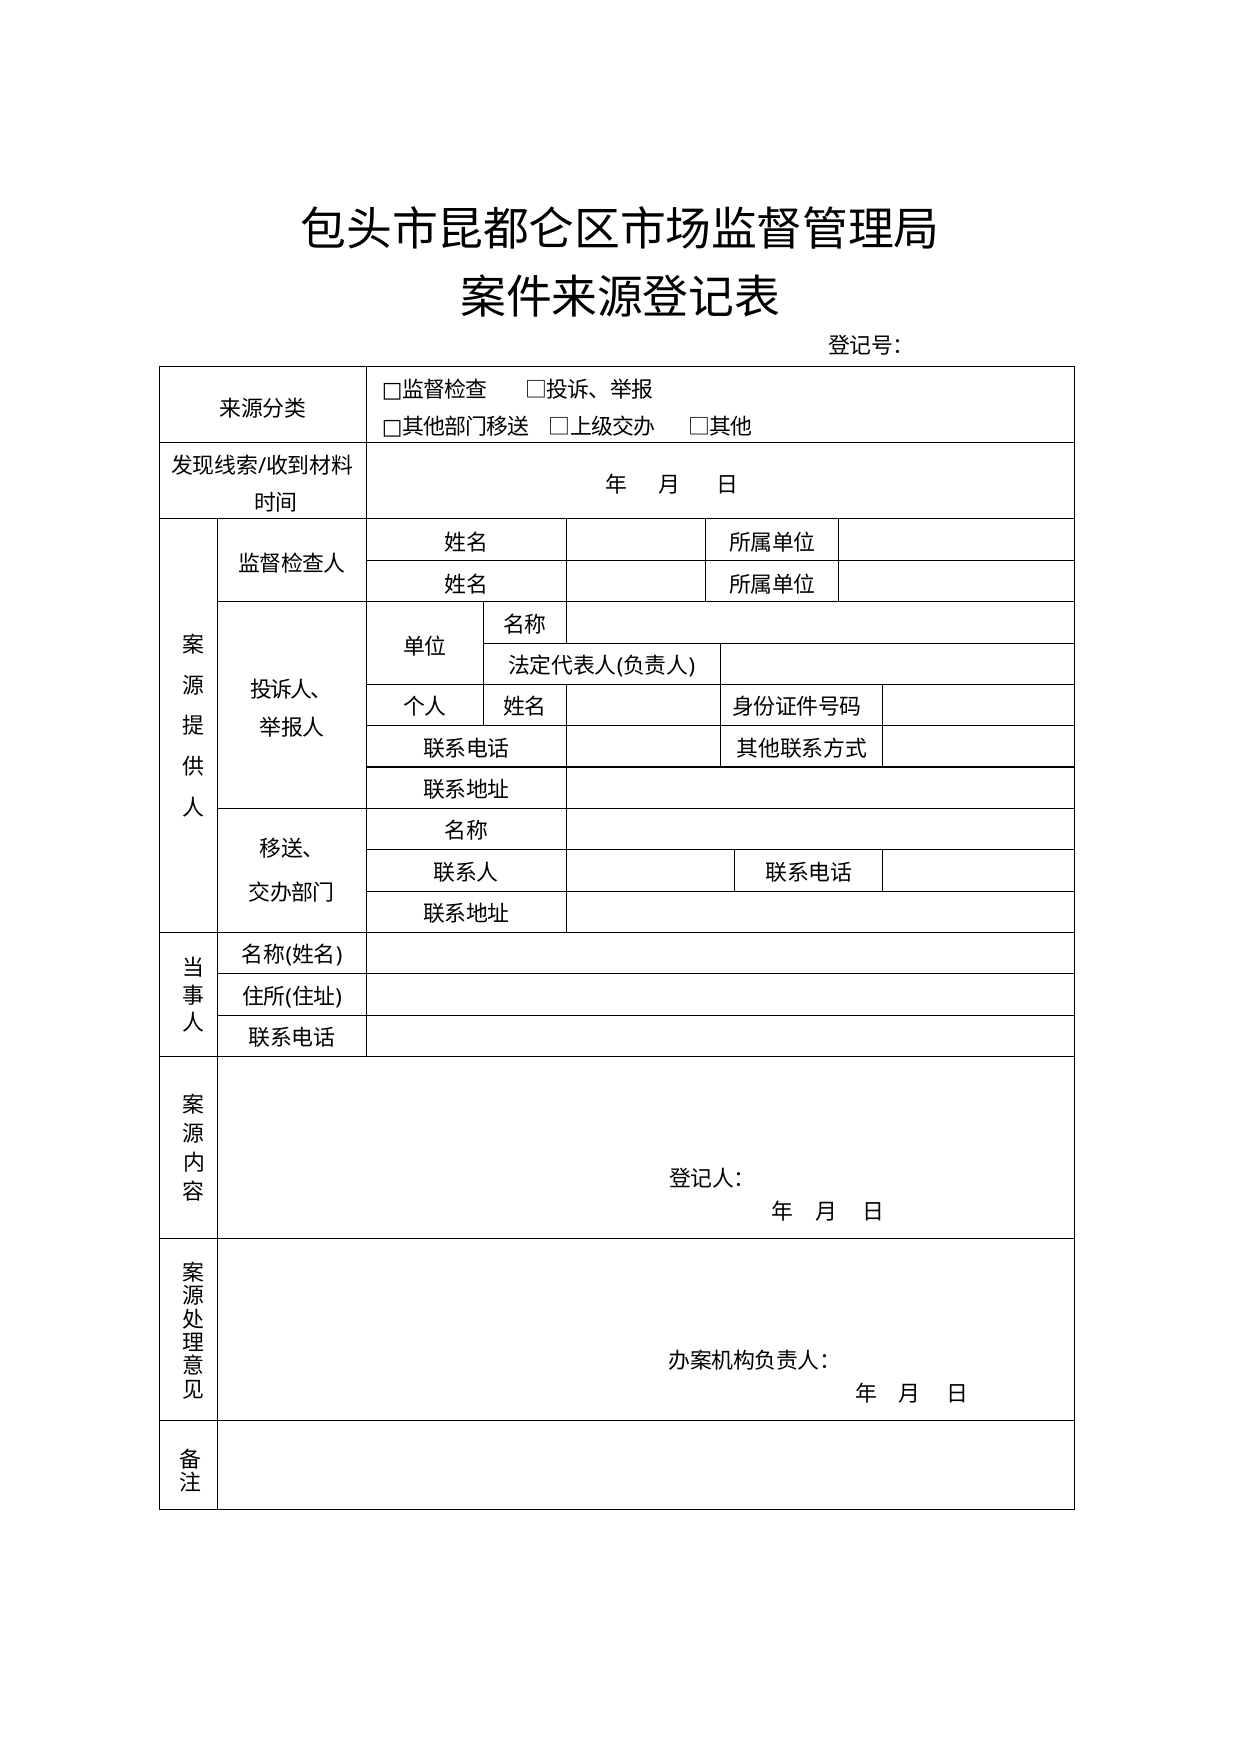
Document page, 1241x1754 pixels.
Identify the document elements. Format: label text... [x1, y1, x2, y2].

table_cell 所属单位 [706, 519, 838, 560]
table_cell 住所(住址) [218, 974, 366, 1014]
table_cell 备注 [160, 1421, 217, 1508]
table_cell [567, 850, 734, 891]
table_cell [883, 850, 1074, 891]
table_cell 案 源 处 理 意 见 [160, 1239, 217, 1420]
table_cell 移送、 交办部门 [218, 809, 366, 932]
table_cell [367, 1016, 1074, 1056]
table_cell 名称 [484, 602, 566, 642]
table_cell 其他联系方式 [721, 726, 882, 766]
table_cell [367, 974, 1074, 1014]
table_cell [567, 519, 705, 560]
table_cell 联系人 [367, 850, 566, 891]
table_cell 投诉人、 举报人 [218, 602, 366, 808]
table_cell 案 源 内 容 [160, 1057, 217, 1238]
text 案件来源登记表 [159, 255, 1081, 328]
text 包头市昆都仑区市场监督管理局 [159, 203, 1081, 255]
table_cell 联系电话 [218, 1016, 366, 1056]
table_cell [883, 726, 1074, 766]
table_cell 单位 [367, 602, 483, 684]
table_cell 当 事 人 [160, 933, 217, 1056]
table_cell 登记人： 年 月 日 [218, 1057, 1074, 1238]
table_header □监督检查 □投诉、举报 □其他部门移送 □上级交办 □其他 [367, 367, 1074, 442]
table_cell [721, 644, 1074, 684]
table_cell 法定代表人(负责人) [484, 644, 720, 684]
table_cell 监督检查人 [218, 519, 366, 601]
table_cell 年 月 日 [367, 443, 1074, 518]
table_cell [367, 933, 1074, 973]
table_cell [883, 685, 1074, 725]
table_cell 办案机构负责人： 年 月 日 [218, 1239, 1074, 1420]
table_header 来源分类 [160, 367, 366, 442]
table_cell 姓名 [367, 561, 566, 601]
table_cell [218, 1421, 1074, 1508]
table_cell 姓名 [367, 519, 566, 560]
table_cell 身份证件号码 [721, 685, 882, 725]
table_cell 个人 [367, 685, 483, 725]
table_cell 联系地址 [367, 892, 566, 932]
table_cell 联系电话 [735, 850, 882, 891]
table_cell [839, 561, 1074, 601]
table_cell 案 源 提 供 人 [160, 519, 217, 932]
table_cell 发现线索/收到材料 时间 [160, 443, 366, 518]
text 登记号： [159, 334, 1081, 358]
table_cell [567, 892, 1074, 932]
table_cell 所属单位 [706, 561, 838, 601]
table_cell [567, 726, 720, 766]
table_cell [839, 519, 1074, 560]
table_cell [567, 685, 720, 725]
table_cell [567, 602, 1074, 642]
table_cell 名称 [367, 809, 566, 849]
table_cell 名称(姓名) [218, 933, 366, 973]
table_cell 姓名 [484, 685, 566, 725]
table_cell [567, 561, 705, 601]
table_cell [567, 809, 1074, 849]
table_cell [567, 768, 1074, 808]
table_cell 联系电话 [367, 726, 566, 766]
table_cell 联系地址 [367, 768, 566, 808]
